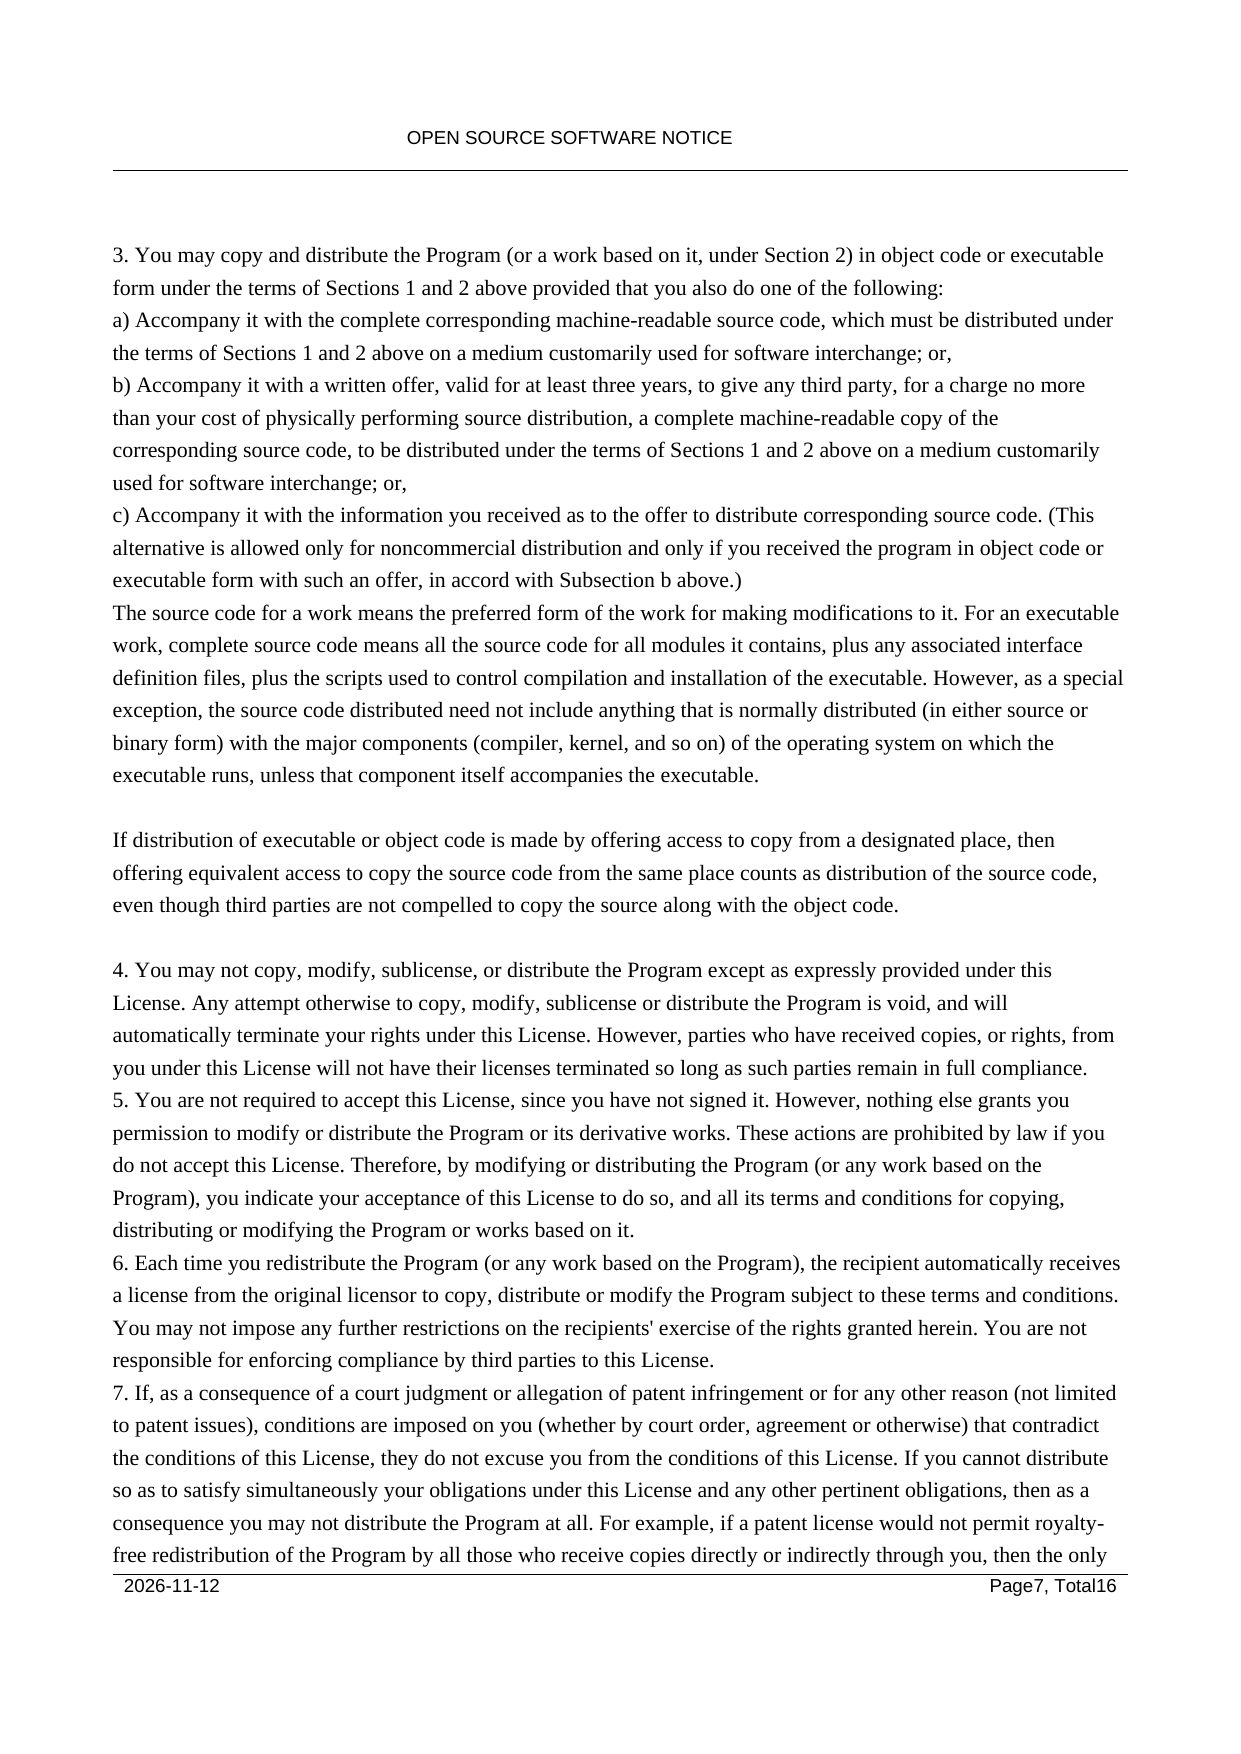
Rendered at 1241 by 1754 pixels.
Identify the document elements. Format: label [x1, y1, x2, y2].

text [112, 206, 1128, 1571]
